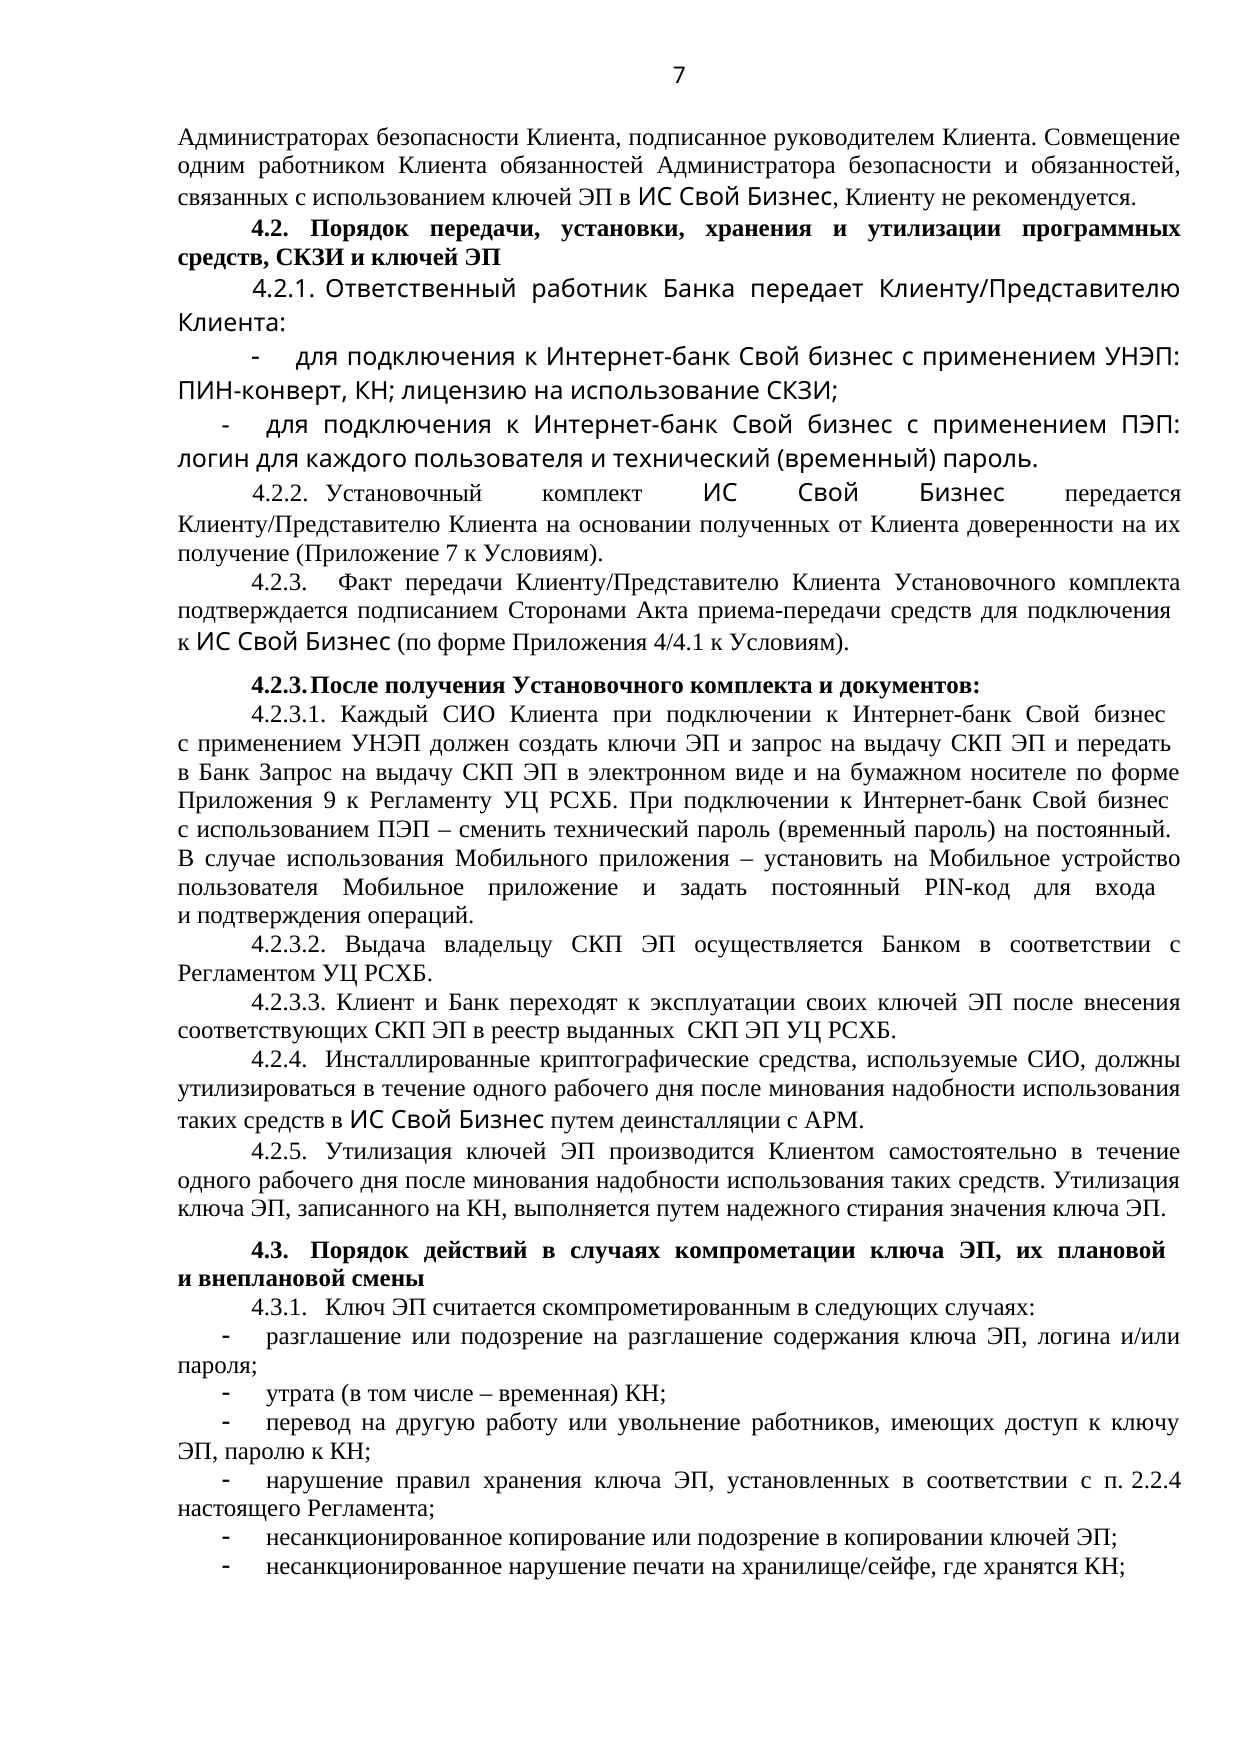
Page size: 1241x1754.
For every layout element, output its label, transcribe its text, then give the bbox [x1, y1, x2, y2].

list Инсталлированные криптографические средства, используемые СИО, должны утилизироваться в течение одного рабочего дня после минования надобности использования таких средств в ИС Свой Бизнес путем деинсталляции с АРМ. [177, 1044, 1181, 1136]
list Факт передачи Клиенту/Представителю Клиента Установочного комплекта подтверждается подписанием Сторонами Акта приема-передачи средств для подключения к ИС Свой Бизнес (по форме Приложения 4/4.1 к Условиям). [177, 567, 1181, 658]
list для подключения к Интернет-банк Свой бизнес с применением УНЭП: ПИН-конверт, КН; лицензию на использование СКЗИ; [177, 339, 1181, 407]
list утрата (в том числе – временная) КН; [177, 1378, 1181, 1407]
text 4.2.3.3. Клиент и Банк переходят к эксплуатации своих ключей ЭП после внесения соответствующих СКП ЭП в реестр выданных СКП ЭП УЦ РСХБ. [177, 987, 1181, 1044]
list Порядок передачи, установки, хранения и утилизации программных средств, СКЗИ и ключей ЭП [177, 213, 1181, 271]
list для подключения к Интернет-банк Свой бизнес с применением ПЭП: логин для каждого пользователя и технический (временный) пароль. [177, 407, 1181, 475]
list Ответственный работник Банка передает Клиенту/Представителю Клиента: [177, 271, 1181, 339]
list несанкционированное нарушение печати на хранилище/сейфе, где хранятся КН; [177, 1551, 1181, 1580]
list нарушение правил хранения ключа ЭП, установленных в соответствии с п. 2.2.4 настоящего Регламента; [177, 1465, 1181, 1522]
list Установочный комплект ИС Свой Бизнес передается Клиенту/Представителю Клиента на основании полученных от Клиента доверенности на их получение (Приложение 7 к Условиям). [177, 475, 1181, 567]
list Утилизация ключей ЭП производится Клиентом самостоятельно в течение одного рабочего дня после минования надобности использования таких средств. Утилизация ключа ЭП, записанного на КН, выполняется путем надежного стирания значения ключа ЭП. [177, 1136, 1181, 1222]
text 4.2.3.2. Выдача владельцу СКП ЭП осуществляется Банком в соответствии с Регламентом УЦ РСХБ. [177, 929, 1181, 987]
list Ключ ЭП считается скомпрометированным в следующих случаях: [177, 1292, 1181, 1321]
text 4.2.3.1. Каждый СИО Клиента при подключении к Интернет-банк Свой бизнес с применением УНЭП должен создать ключи ЭП и запрос на выдачу СКП ЭП и передать в Банк Запрос на выдачу СКП ЭП в электронном виде и на бумажном носителе по форме Приложения 9 к Регламенту УЦ РСХБ. При подключении к Интернет-банк Свой бизнес с использованием ПЭП – сменить технический пароль (временный пароль) на постоянный. В случае использования Мобильного приложения – установить на Мобильное устройство пользователя Мобильное приложение и задать постоянный PIN-код для входа и подтверждения операций. [177, 699, 1181, 929]
list Порядок действий в случаях компрометации ключа ЭП, их плановой и внеплановой смены [177, 1235, 1181, 1292]
list несанкционированное копирование или подозрение в копировании ключей ЭП; [177, 1522, 1181, 1551]
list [177, 122, 1181, 213]
list разглашение или подозрение на разглашение содержания ключа ЭП, логина и/или пароля; [177, 1321, 1181, 1378]
list перевод на другую работу или увольнение работников, имеющих доступ к ключу ЭП, паролю к КН; [177, 1407, 1181, 1465]
list После получения Установочного комплекта и документов: [177, 671, 1181, 699]
